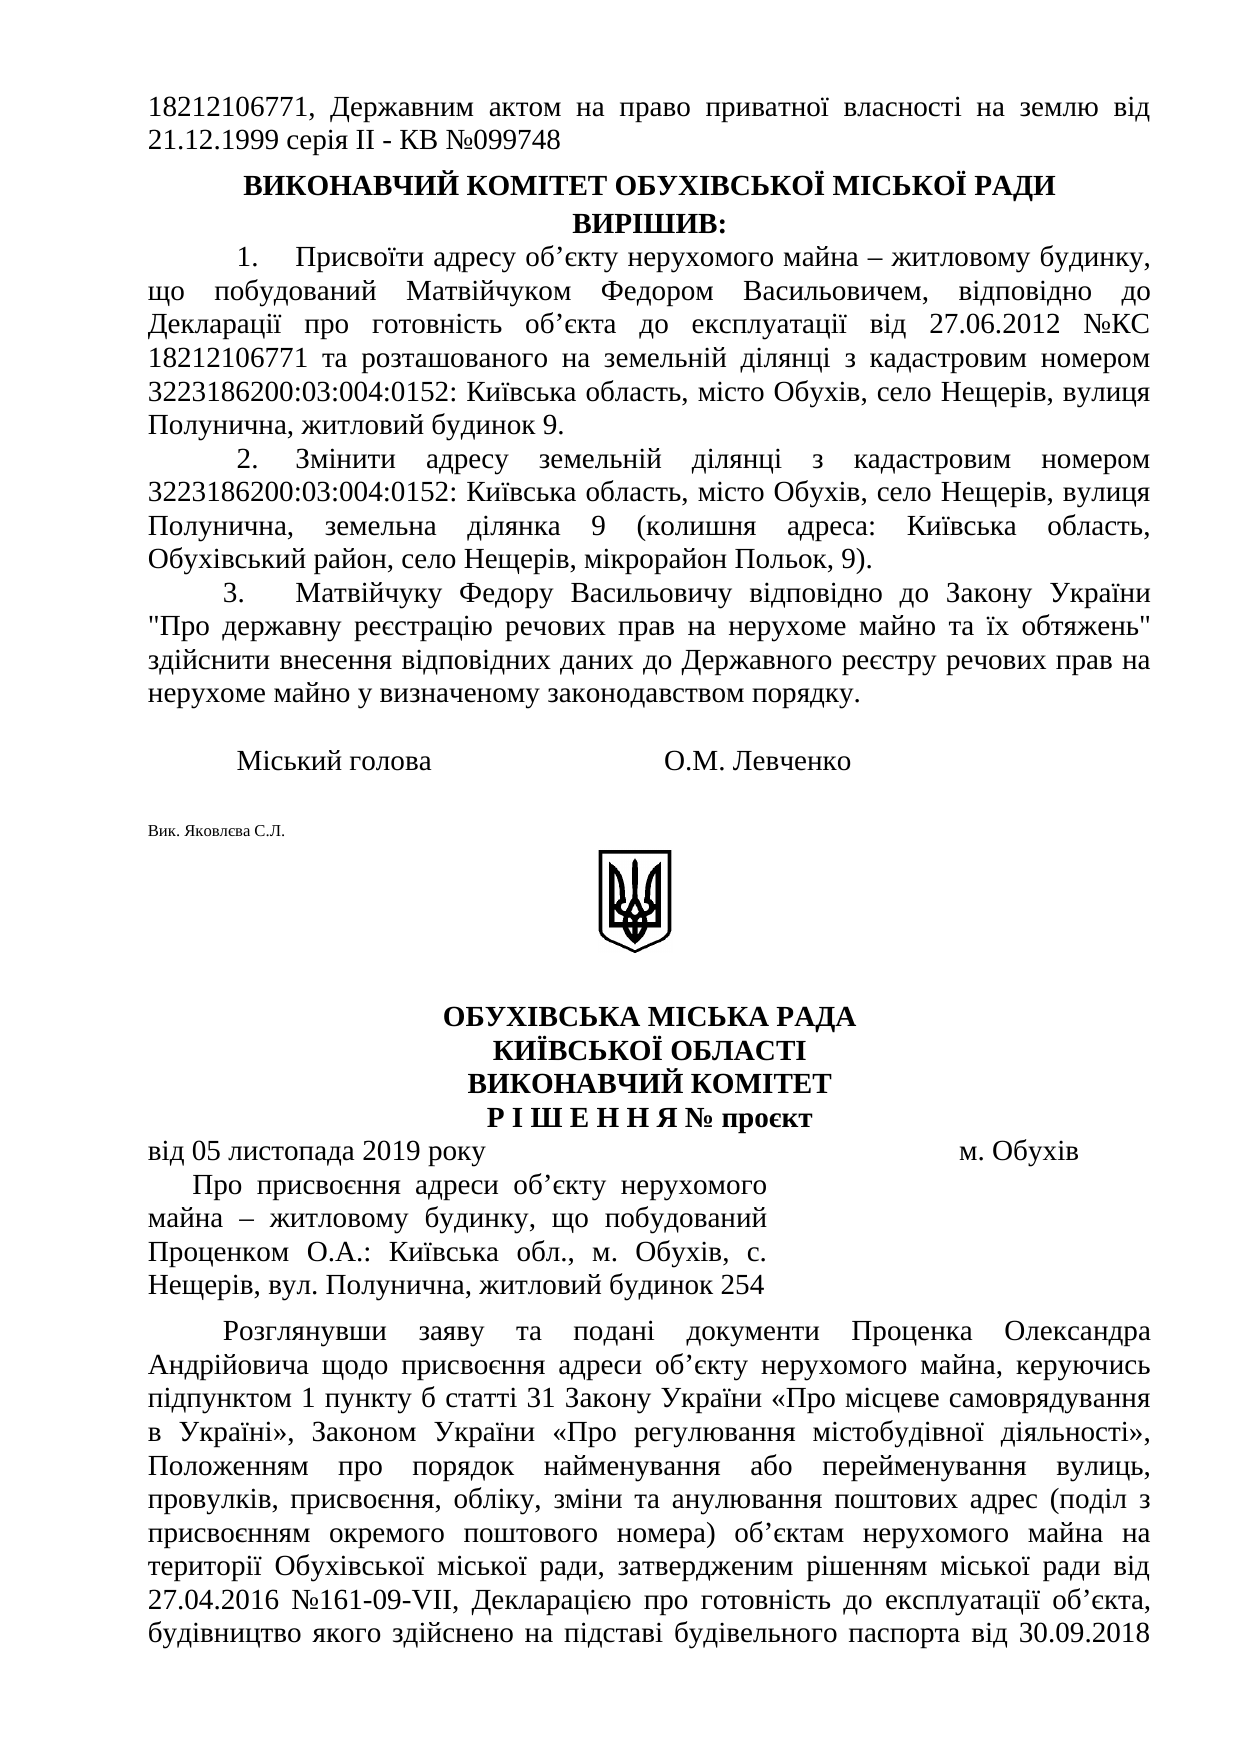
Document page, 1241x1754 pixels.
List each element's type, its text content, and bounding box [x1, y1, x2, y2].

text Про присвоєння адреси об’єкту нерухомого майна – житловому будинку, що побудований Проценком О.А.: Київська обл., м. Обухів, с. Нещерів, вул. Полунична, житловий будинок 254 [148, 1167, 768, 1301]
text ОБУХІВСЬКА МІСЬКА РАДА [148, 999, 1152, 1033]
subtitle КИЇВСЬКОЇ ОБЛАСТІ [148, 1033, 1152, 1066]
text Р І Ш Е Н Н Я № проєкт [148, 1100, 1152, 1133]
picture [597, 848, 673, 953]
list Змінити адресу земельній ділянці з кадастровим номером 3223186200:03:004:0152: Київська область, місто Обухів, село Нещерів, вулиця Полунична, земельна ділянка 9 (колишня адреса: Київська область, Обухівський район, село Нещерів, мікрорайон Польок, 9). [148, 441, 1152, 575]
text Вик. Яковлєва С.Л. [148, 820, 1152, 839]
text від 05 листопада 2019 року м. Обухів [148, 1133, 1152, 1167]
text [148, 89, 1152, 156]
list Матвійчуку Федору Васильовичу відповідно до Закону України "Про державну реєстрацію речових прав на нерухоме майно та їх обтяжень" здійснити внесення відповідних даних до Державного реєстру речових прав на нерухоме майно у визначеному законодавством порядку. [148, 575, 1152, 709]
text Міський голова О.М. Левченко [148, 743, 1152, 776]
text ВИКОНАВЧИЙ КОМІТЕТ [148, 1066, 1152, 1100]
subtitle ВИРІШИВ: [148, 206, 1152, 239]
subtitle ВИКОНАВЧИЙ КОМІТЕТ ОБУХІВСЬКОЇ МІСЬКОЇ РАДИ [148, 168, 1152, 202]
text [148, 1313, 1152, 1649]
list Присвоїти адресу об’єкту нерухомого майна – житловому будинку, що побудований Матвійчуком Федором Васильовичем, відповідно до Декларації про готовність об’єкта до експлуатації від 27.06.2012 №КС 18212106771 та розташованого на земельній ділянці з кадастровим номером 3223186200:03:004:0152: Київська область, місто Обухів, село Нещерів, вулиця Полунична, житловий будинок 9. [148, 239, 1152, 441]
